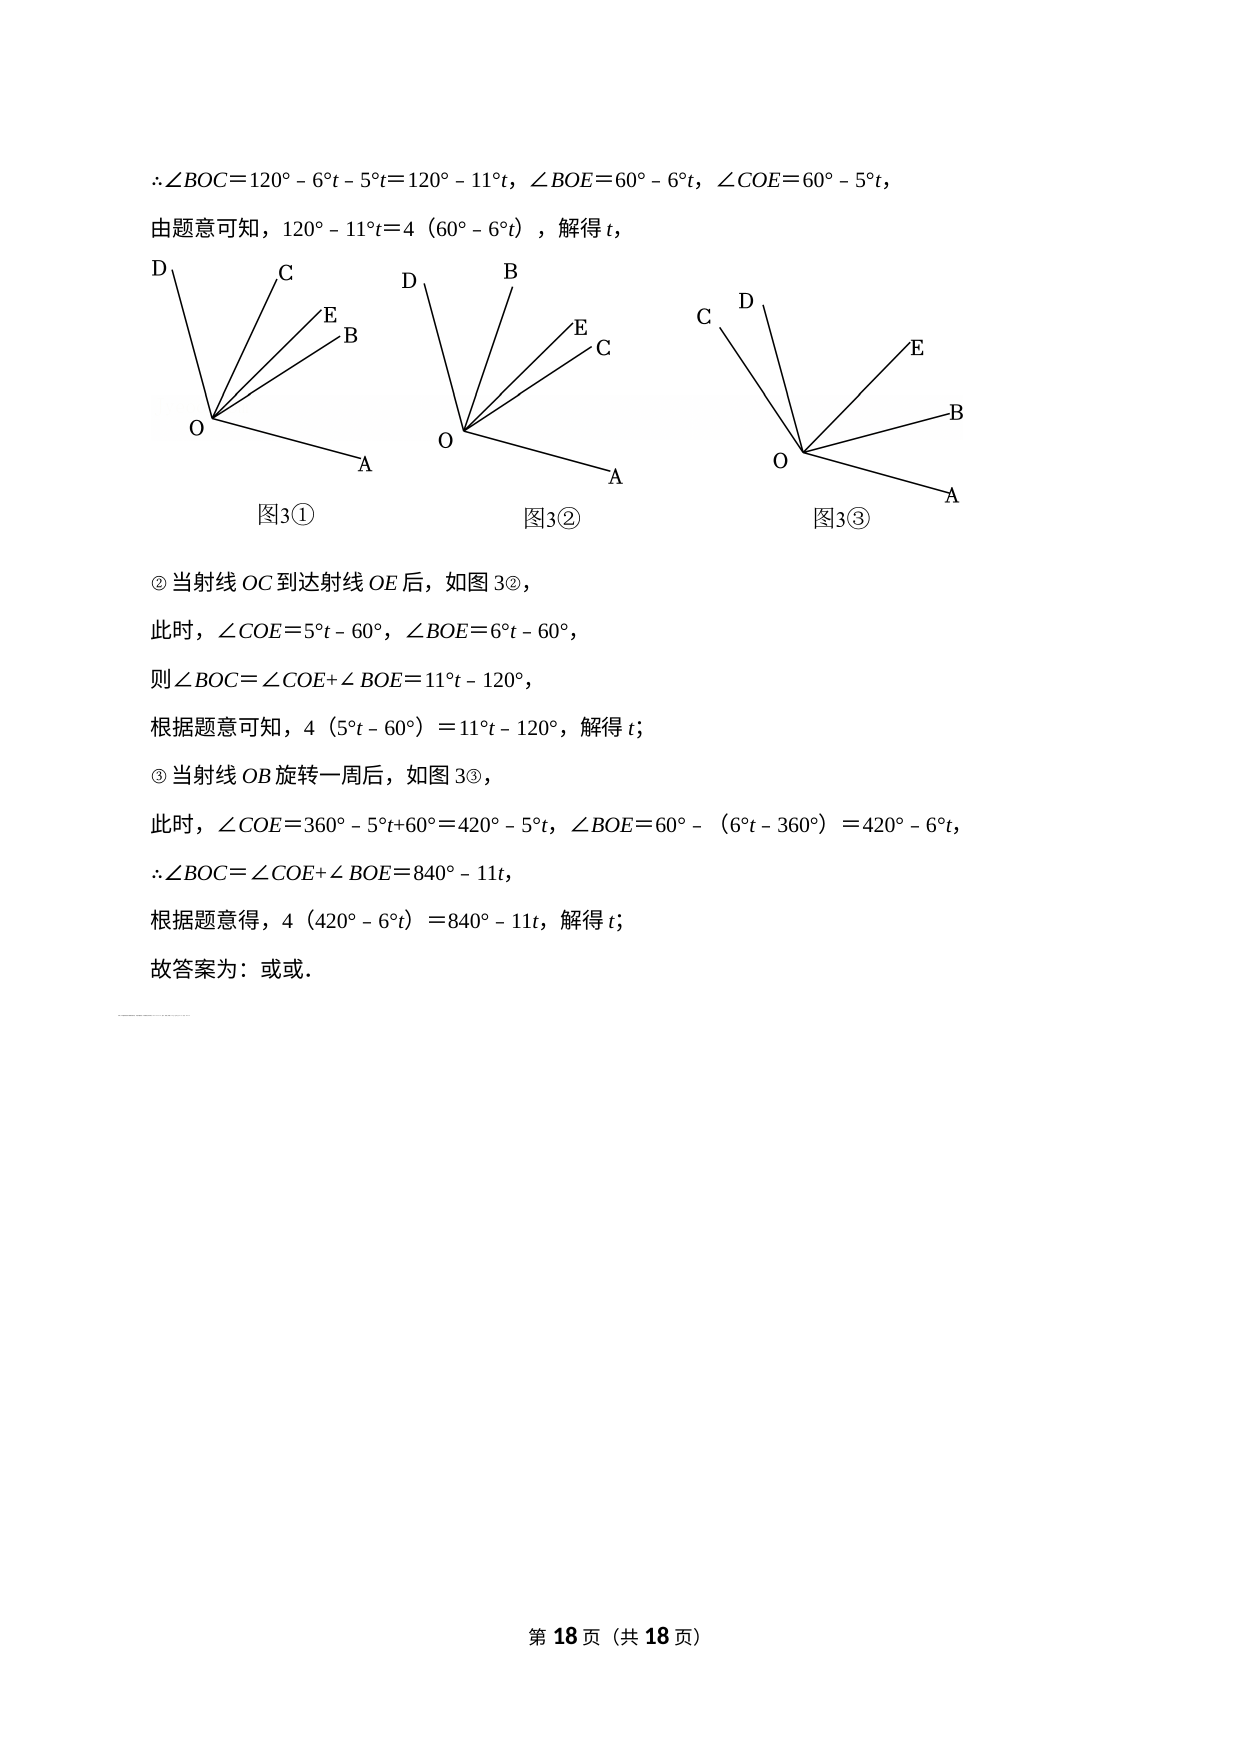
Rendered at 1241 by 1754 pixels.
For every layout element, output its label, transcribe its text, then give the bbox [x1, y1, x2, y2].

text ∴∠BOC＝∠COE+∠BOE＝840°﹣11t， [151, 854, 1122, 887]
text 故答案为：或或． [151, 951, 1122, 984]
text 根据题意得，4（420°﹣6°t）＝840°﹣11t，解得t； [151, 903, 1122, 935]
text 由题意可知，120°﹣11°t＝4（60°﹣6°t），解得t， [151, 210, 1122, 243]
text 此时，∠COE＝360°﹣5°t+60°＝420°﹣5°t，∠BOE＝60°﹣（6°t﹣360°）＝420°﹣6°t， [151, 806, 1122, 839]
text ∴∠BOC＝120°﹣6°t﹣5°t＝120°﹣11°t，∠BOE＝60°﹣6°t，∠COE＝60°﹣5°t， [151, 162, 1122, 194]
text ②当射线OC到达射线OE后，如图3②， [151, 564, 1122, 597]
text 根据题意可知，4（5°t﹣60°）＝11°t﹣120°，解得t； [151, 709, 1122, 742]
text 则∠BOC＝∠COE+∠BOE＝11°t﹣120°， [151, 661, 1122, 694]
text 声明：试题解析著作权属菁优网所有，未经书面同意，不得复制发布日期：2025/5/30 13:38:58；用户：李璇；邮箱：zhongwang04@xyh.com；学号：40127779 [118, 999, 1122, 1032]
text ③当射线OB旋转一周后，如图3③， [151, 758, 1122, 790]
text 此时，∠COE＝5°t﹣60°，∠BOE＝6°t﹣60°， [151, 613, 1122, 645]
